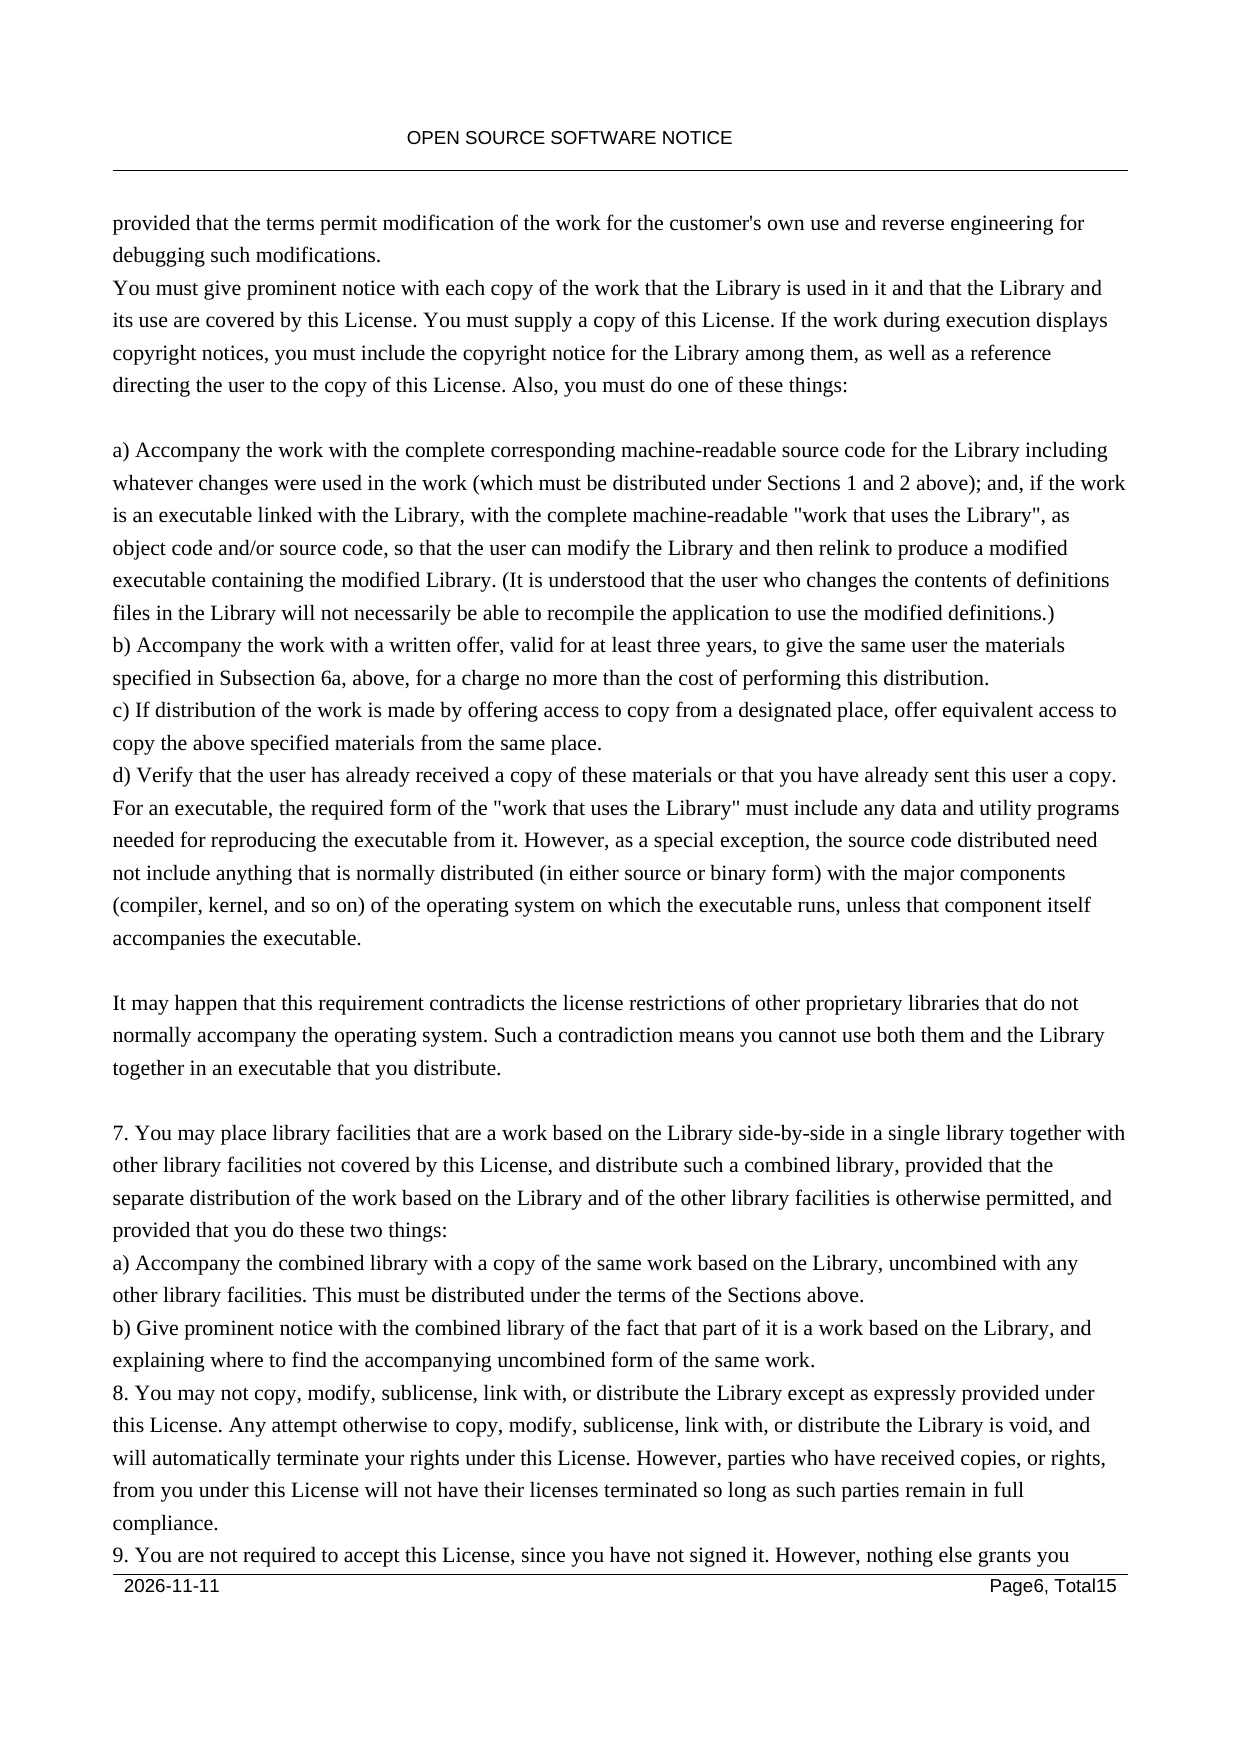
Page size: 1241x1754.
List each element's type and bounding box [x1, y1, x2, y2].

text [112, 206, 1128, 1571]
